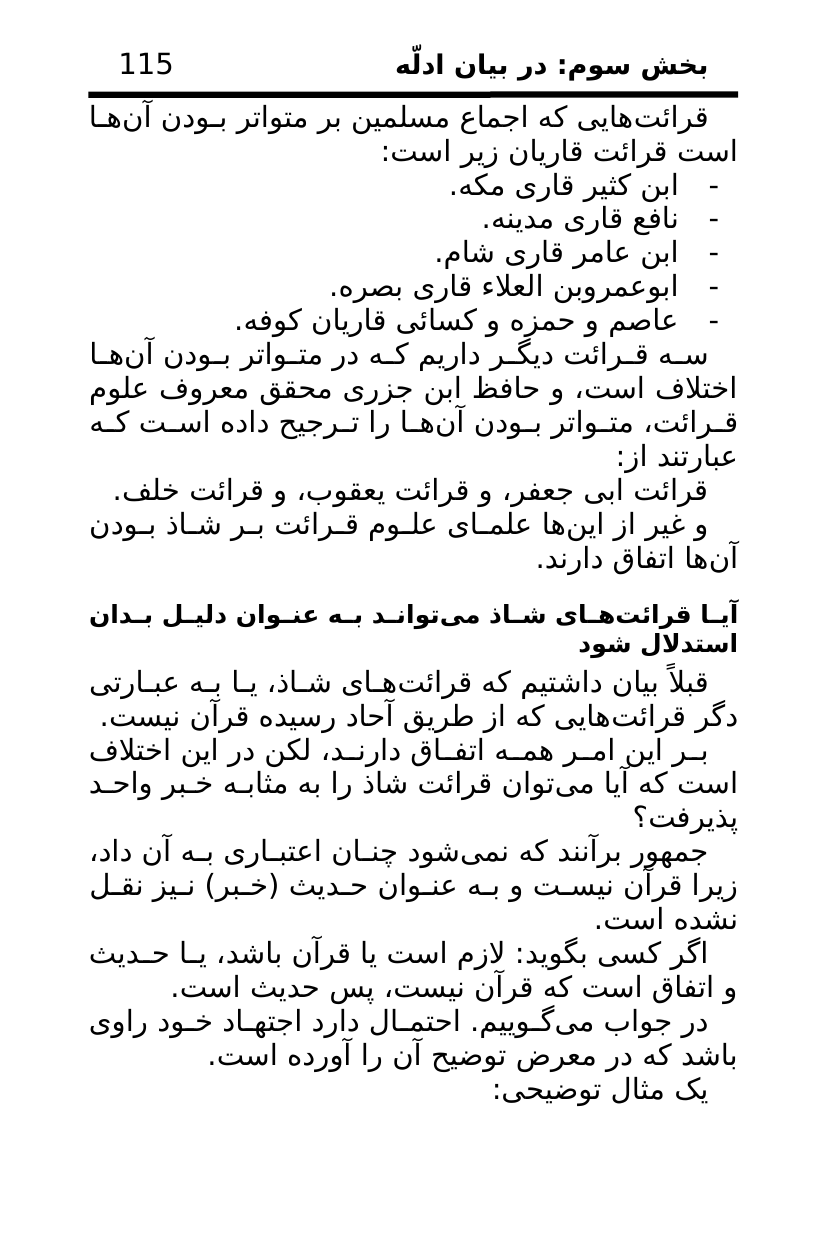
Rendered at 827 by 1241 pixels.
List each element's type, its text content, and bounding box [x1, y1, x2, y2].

text بر این امر همه اتفاق دارند، لکن در این اختلاف است که آیا می‌توان قرائت شاذ را به مثابه خبر واحد پذیرفت؟ [89, 733, 738, 835]
text یک مثال توضیحی‌: [89, 1072, 738, 1106]
list عاصم و حمزه و کسائی قاریان کوفه. [89, 304, 708, 338]
text قرائت‌هایی که اجماع مسلمین بر متواتر بودن آن‌ها است قرائت قاریان زیر است‌: [89, 100, 738, 168]
text و غیر از این‌ها علمای علوم قرائت بر شاذ بودن آن‌ها اتفاق دارند. [89, 507, 738, 575]
list ابن عامر قاری شام. [89, 236, 708, 270]
text آیا قرائت‌های شاذ می‌تواند به عنوان دلیل بدان استدلال شود [89, 600, 738, 659]
list ابن کثیر قاری مکه. [89, 168, 708, 202]
text قرائت ابی جعفر، و قرائت یعقوب، و قرائت خلف. [89, 473, 738, 507]
list ابوعمروبن العلاء قاری بصره. [89, 270, 708, 304]
text قبلاً بیان داشتیم که قرائت‌های شاذ، یا به عبارتی دگر قرائت‌هایی که از طریق آحاد رسیده قرآن نیست. [89, 665, 738, 733]
text سه قرائت دیگر داریم که در متواتر بودن آن‌ها اختلاف است، و حافظ ابن جزری محقق معروف علوم قرائت، متواتر بودن آن‌ها را ترجیح داده است که عبارتند از‌: [89, 338, 738, 473]
text جمهور برآنند که نمی‌شود چنان اعتباری به آن داد، زیرا قرآن نیست و به عنوان حدیث (خبر) نیز نقل نشده است. [89, 835, 738, 937]
text در جواب می‌گوییم. احتمال دارد اجتهاد خود راوی باشد که در معرض توضیح آن را آورده است. [89, 1004, 738, 1072]
text اگر کسی بگوید‌: لازم است یا قرآن باشد، یا حدیث و اتفاق است که قرآن نیست، پس حدیث است. [89, 937, 738, 1004]
list نافع قاری مدینه. [89, 202, 708, 236]
